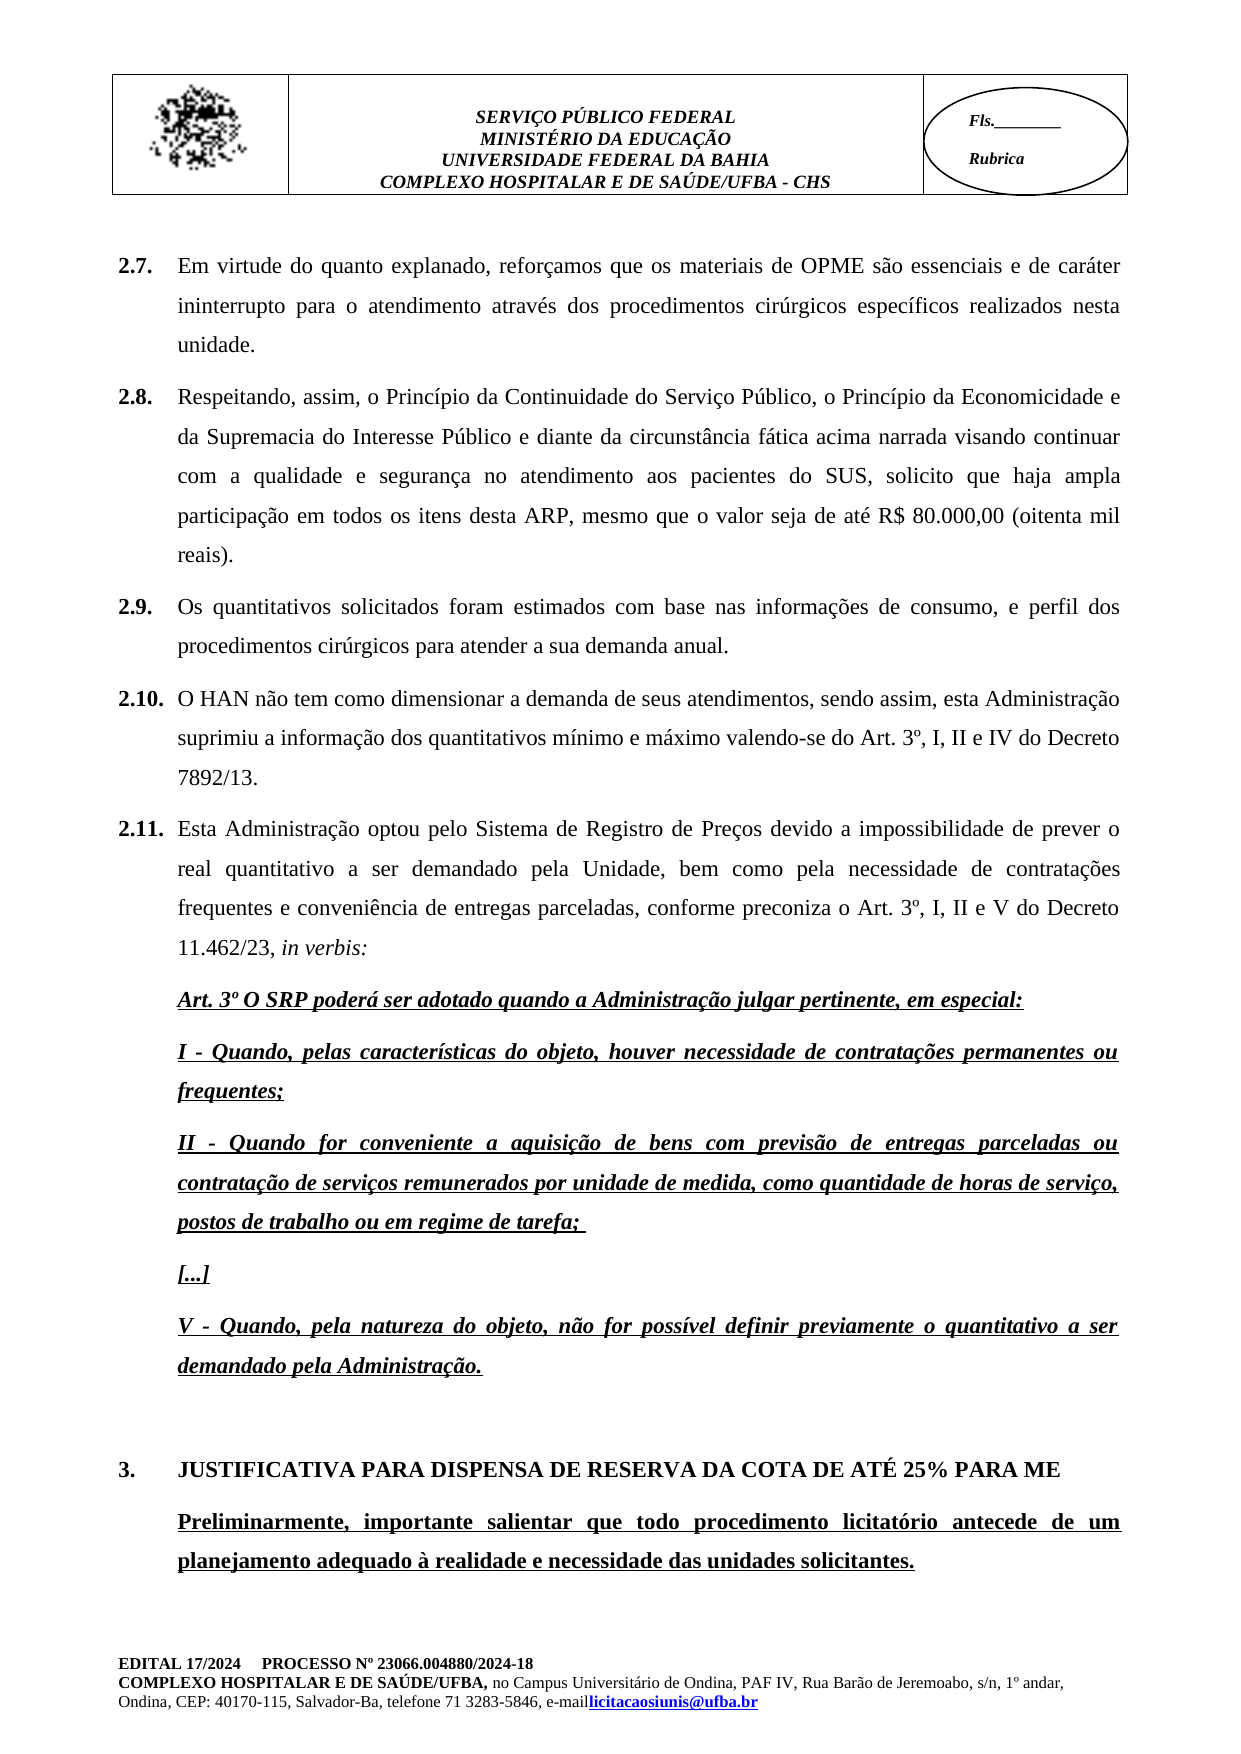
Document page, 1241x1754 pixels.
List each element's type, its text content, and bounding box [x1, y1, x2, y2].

text [...] [177, 1260, 1122, 1287]
text Art. 3º O SRP poderá ser adotado quando a Administração julgar pertinente, em especial: [177, 986, 1122, 1012]
text I - Quando, pelas características do objeto, houver necessidade de contratações permanentes ou frequentes; [177, 1038, 1122, 1104]
list Os quantitativos solicitados foram estimados com base nas informações de consumo, e perfil dos procedimentos cirúrgicos para atender a sua demanda anual. [118, 593, 1122, 659]
text Preliminarmente, importante salientar que todo procedimento licitatório antecede de um planejamento adequado à realidade e necessidade das unidades solicitantes. [177, 1532, 1122, 1573]
list Esta Administração optou pelo Sistema de Registro de Preços devido a impossibilidade de prever o real quantitativo a ser demandado pela Unidade, bem como pela necessidade de contratações frequentes e conveniência de entregas parceladas, conforme preconiza o Art. 3º, I, II e V do Decreto 11.462/23, in verbis: [118, 816, 1122, 960]
text II - Quando for conveniente a aquisição de bens com previsão de entregas parceladas ou contratação de serviços remunerados por unidade de medida, como quantidade de horas de serviço, postos de trabalho ou em regime de tarefa; [177, 1129, 1122, 1235]
list O HAN não tem como dimensionar a demanda de seus atendimentos, sendo assim, esta Administração suprimiu a informação dos quantitativos mínimo e máximo valendo-se do Art. 3º, I, II e IV do Decreto 7892/13. [118, 684, 1122, 790]
list Respeitando, assim, o Princípio da Continuidade do Serviço Público, o Princípio da Economicidade e da Supremacia do Interesse Público e diante da circunstância fática acima narrada visando continuar com a qualidade e segurança no atendimento aos pacientes do SUS, solicito que haja ampla participação em todos os itens desta ARP, mesmo que o valor seja de até R$ 80.000,00 (oitenta mil reais). [118, 383, 1122, 567]
text V - Quando, pela natureza do objeto, não for possível definir previamente o quantitativo a ser demandado pela Administração. [177, 1312, 1122, 1378]
text Preliminarmente, importante salientar que todo procedimento licitatório antecede de um planejamento adequado à realidade e necessidade das unidades solicitantes. [177, 1508, 1122, 1531]
list JUSTIFICATIVA PARA DISPENSA DE RESERVA DA COTA DE ATÉ 25% PARA ME [118, 1456, 1122, 1482]
list Em virtude do quanto explanado, reforçamos que os materiais de OPME são essenciais e de caráter ininterrupto para o atendimento através dos procedimentos cirúrgicos específicos realizados nesta unidade. [118, 252, 1122, 358]
